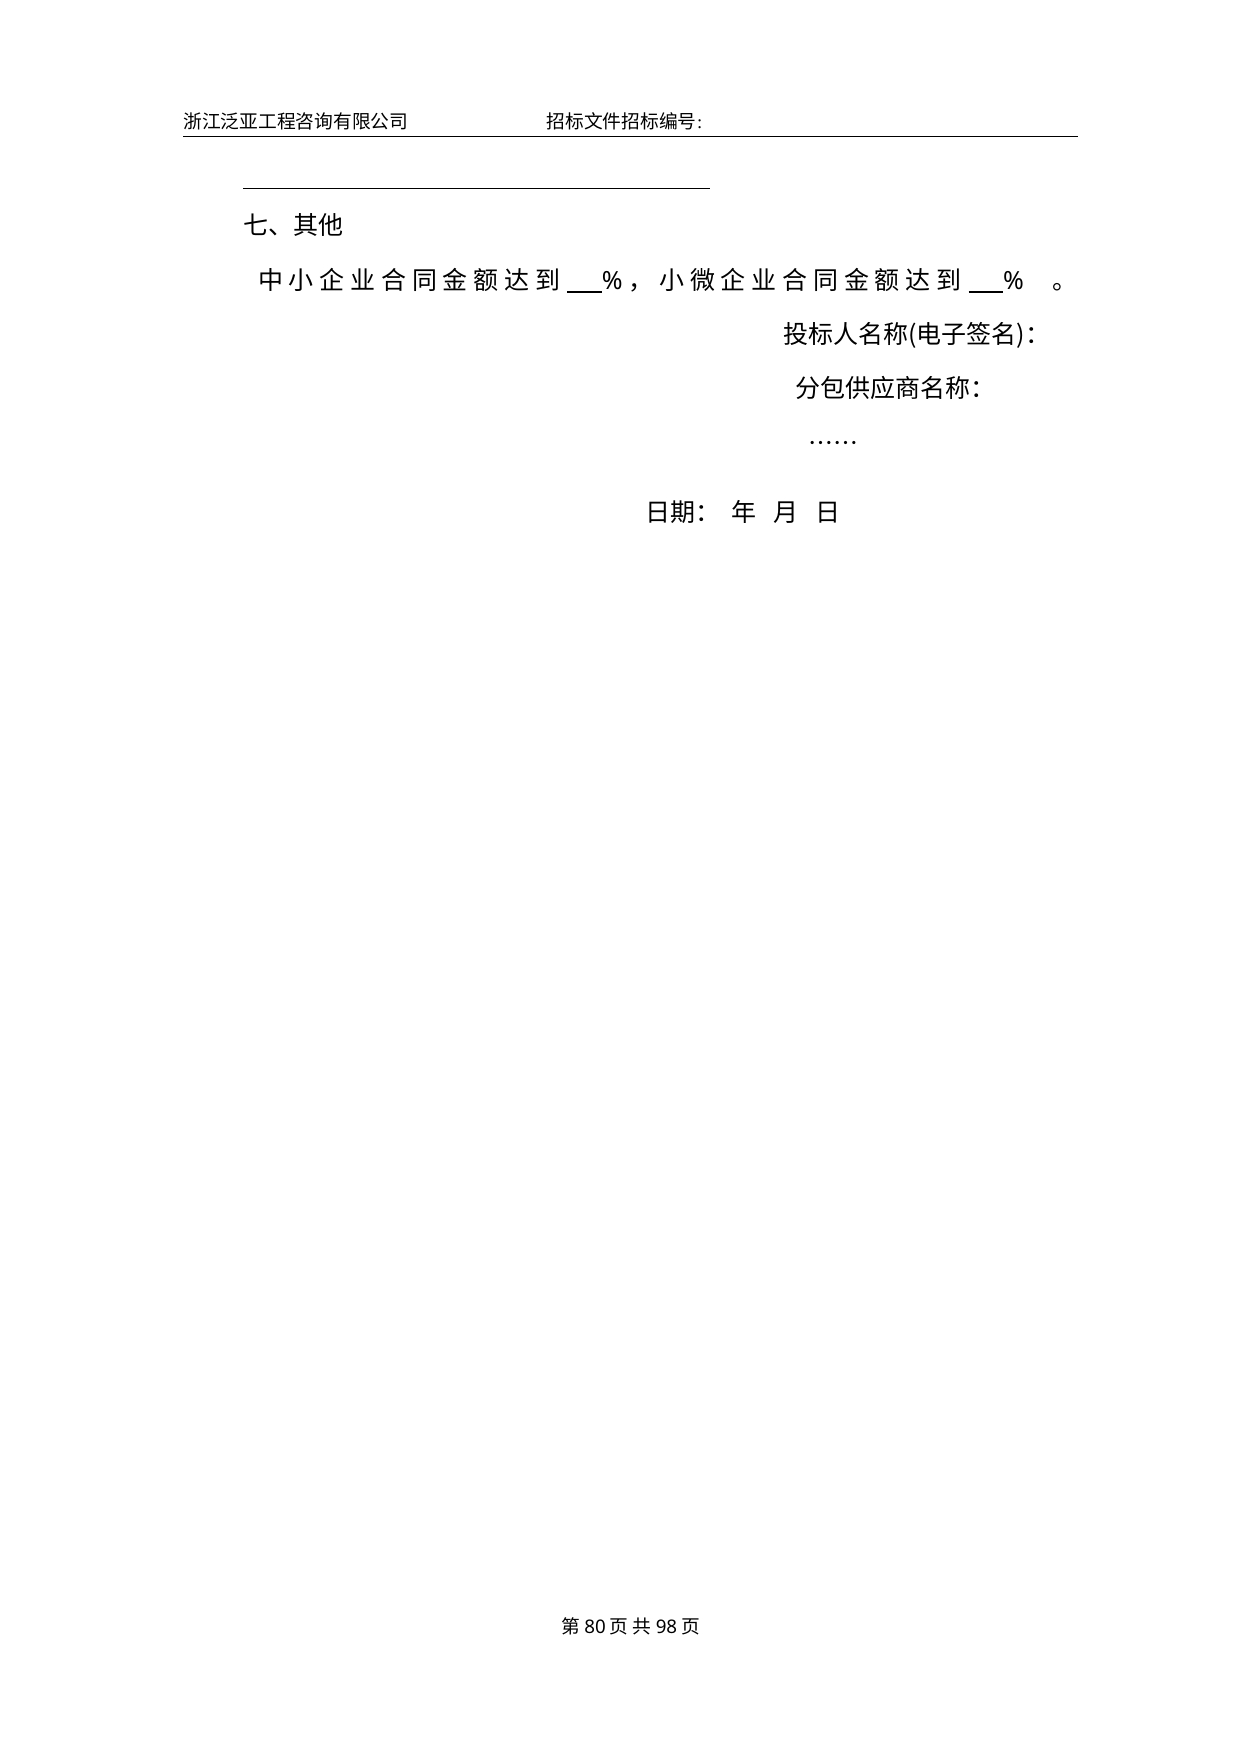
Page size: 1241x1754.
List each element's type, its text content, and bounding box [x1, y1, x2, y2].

text …… [183, 423, 1078, 459]
text 中小企业合同金额达到 %，小微企业合同金额达到 % 。 投标人名称(电子签名)： [258, 260, 1078, 351]
text 七、其他 [183, 206, 1078, 242]
text 日期： 年 月 日 [183, 478, 1078, 543]
text 分包供应商名称： [183, 369, 1078, 405]
